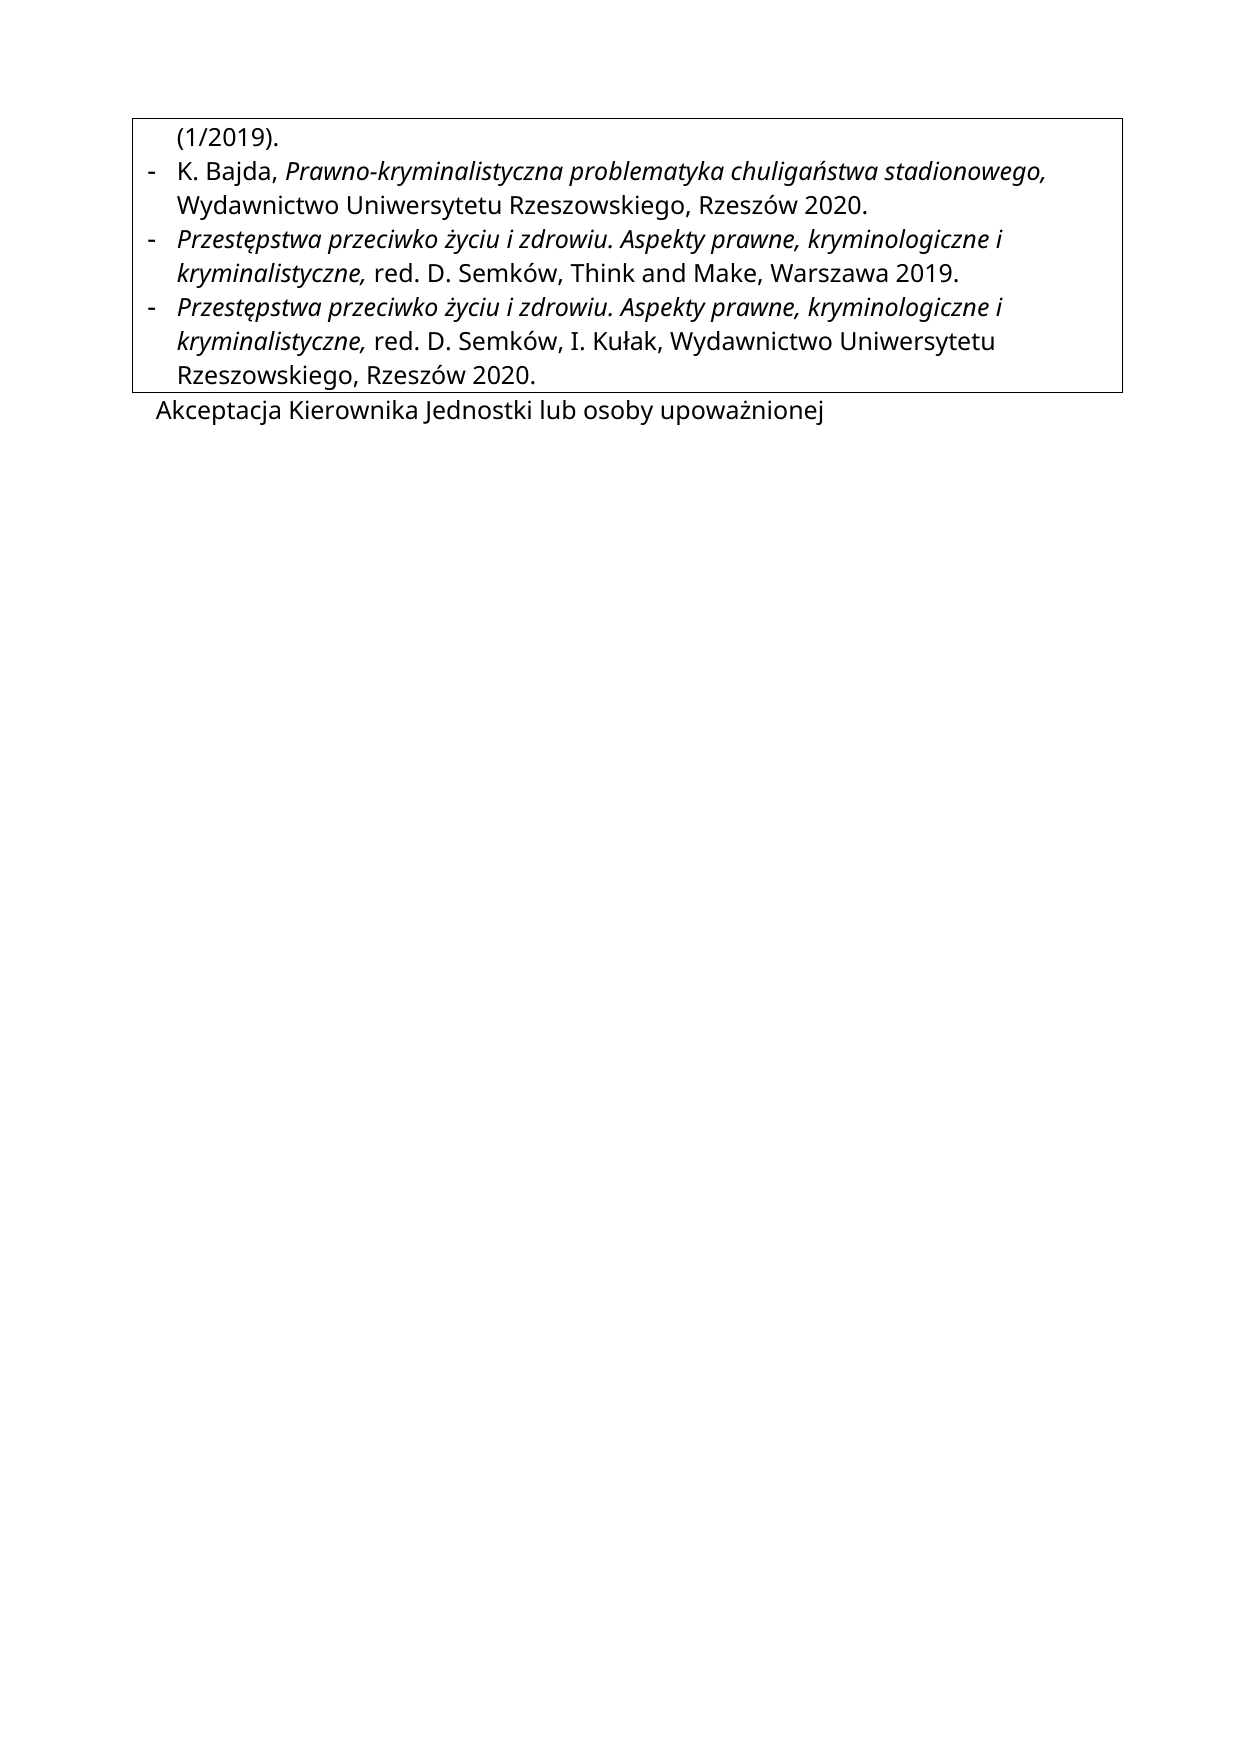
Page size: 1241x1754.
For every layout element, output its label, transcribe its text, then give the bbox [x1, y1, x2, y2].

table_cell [133, 119, 1122, 392]
text Akceptacja Kierownika Jednostki lub osoby upoważnionej [156, 393, 1122, 427]
